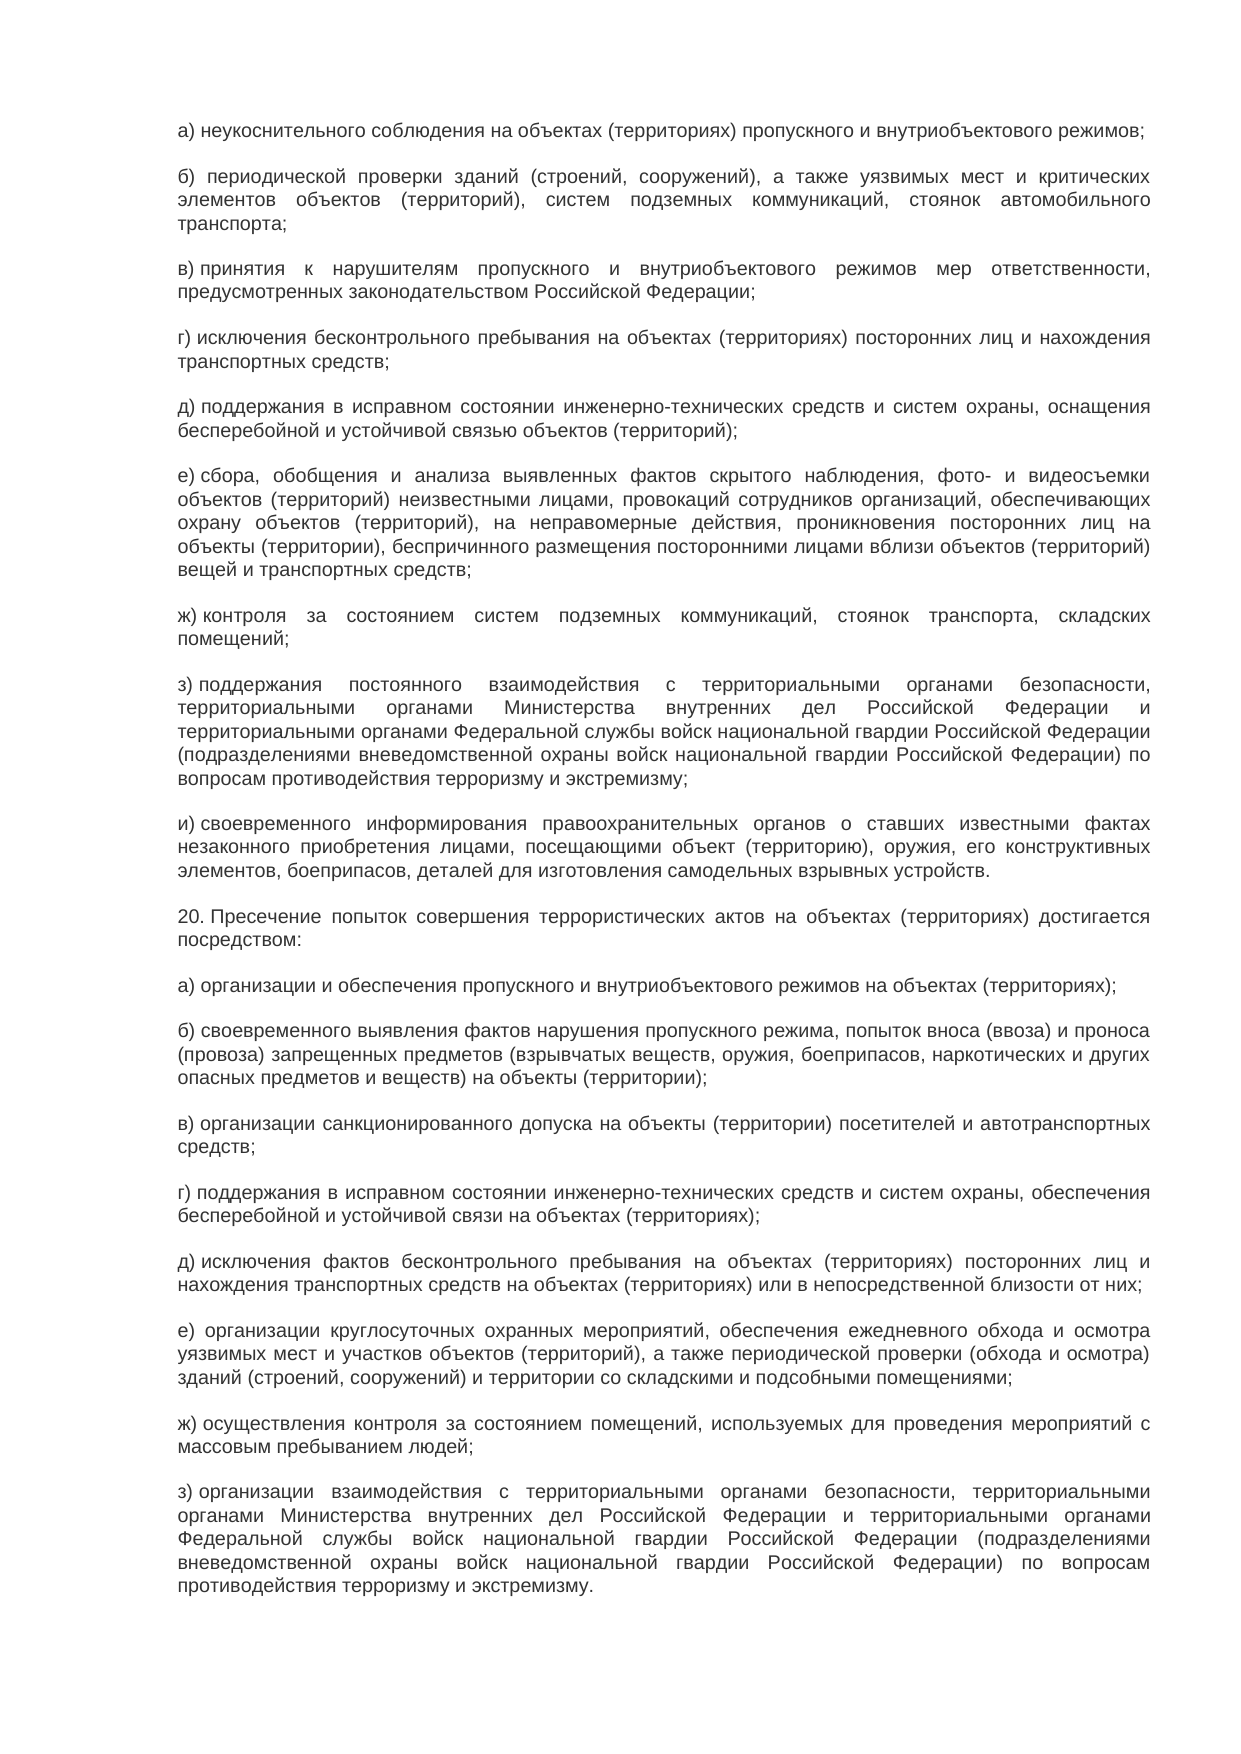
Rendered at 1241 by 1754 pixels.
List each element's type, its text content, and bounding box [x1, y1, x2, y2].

text в) организации санкционированного допуска на объекты (территории) посетителей и автотранспортных средств; [177, 1111, 1152, 1158]
text а) неукоснительного соблюдения на объектах (территориях) пропускного и внутриобъектового режимов; [177, 118, 1152, 142]
text з) организации взаимодействия с территориальными органами безопасности, территориальными органами Министерства внутренних дел Российской Федерации и территориальными органами Федеральной службы войск национальной гвардии Российской Федерации (подразделениями вневедомственной охраны войск национальной гвардии Российской Федерации) по вопросам противодействия терроризму и экстремизму. [177, 1480, 1152, 1597]
text ж) контроля за состоянием систем подземных коммуникаций, стоянок транспорта, складских помещений; [177, 603, 1152, 650]
text е) сбора, обобщения и анализа выявленных фактов скрытого наблюдения, фото- и видеосъемки объектов (территорий) неизвестными лицами, провокаций сотрудников организаций, обеспечивающих охрану объектов (территорий), на неправомерные действия, проникновения посторонних лиц на объекты (территории), беспричинного размещения посторонними лицами вблизи объектов (территорий) вещей и транспортных средств; [177, 463, 1152, 581]
text д) поддержания в исправном состоянии инженерно-технических средств и систем охраны, оснащения бесперебойной и устойчивой связью объектов (территорий); [177, 394, 1152, 441]
text е) организации круглосуточных охранных мероприятий, обеспечения ежедневного обхода и осмотра уязвимых мест и участков объектов (территорий), а также периодической проверки (обхода и осмотра) зданий (строений, сооружений) и территории со складскими и подсобными помещениями; [177, 1318, 1152, 1388]
text а) организации и обеспечения пропускного и внутриобъектового режимов на объектах (территориях); [177, 973, 1152, 996]
text б) своевременного выявления фактов нарушения пропускного режима, попыток вноса (ввоза) и проноса (провоза) запрещенных предметов (взрывчатых веществ, оружия, боеприпасов, наркотических и других опасных предметов и веществ) на объекты (территории); [177, 1018, 1152, 1089]
text б) периодической проверки зданий (строений, сооружений), а также уязвимых мест и критических элементов объектов (территорий), систем подземных коммуникаций, стоянок автомобильного транспорта; [177, 164, 1152, 234]
text и) своевременного информирования правоохранительных органов о ставших известными фактах незаконного приобретения лицами, посещающими объект (территорию), оружия, его конструктивных элементов, боеприпасов, деталей для изготовления самодельных взрывных устройств. [177, 811, 1152, 882]
text з) поддержания постоянного взаимодействия с территориальными органами безопасности, территориальными органами Министерства внутренних дел Российской Федерации и территориальными органами Федеральной службы войск национальной гвардии Российской Федерации (подразделениями вневедомственной охраны войск национальной гвардии Российской Федерации) по вопросам противодействия терроризму и экстремизму; [177, 672, 1152, 789]
text д) исключения фактов бесконтрольного пребывания на объектах (территориях) посторонних лиц и нахождения транспортных средств на объектах (территориях) или в непосредственной близости от них; [177, 1249, 1152, 1296]
text ж) осуществления контроля за состоянием помещений, используемых для проведения мероприятий с массовым пребыванием людей; [177, 1411, 1152, 1457]
text г) поддержания в исправном состоянии инженерно-технических средств и систем охраны, обеспечения бесперебойной и устойчивой связи на объектах (территориях); [177, 1180, 1152, 1227]
text в) принятия к нарушителям пропускного и внутриобъектового режимов мер ответственности, предусмотренных законодательством Российской Федерации; [177, 256, 1152, 303]
text 20. Пресечение попыток совершения террористических актов на объектах (территориях) достигается посредством: [177, 904, 1152, 951]
text г) исключения бесконтрольного пребывания на объектах (территориях) посторонних лиц и нахождения транспортных средств; [177, 325, 1152, 372]
